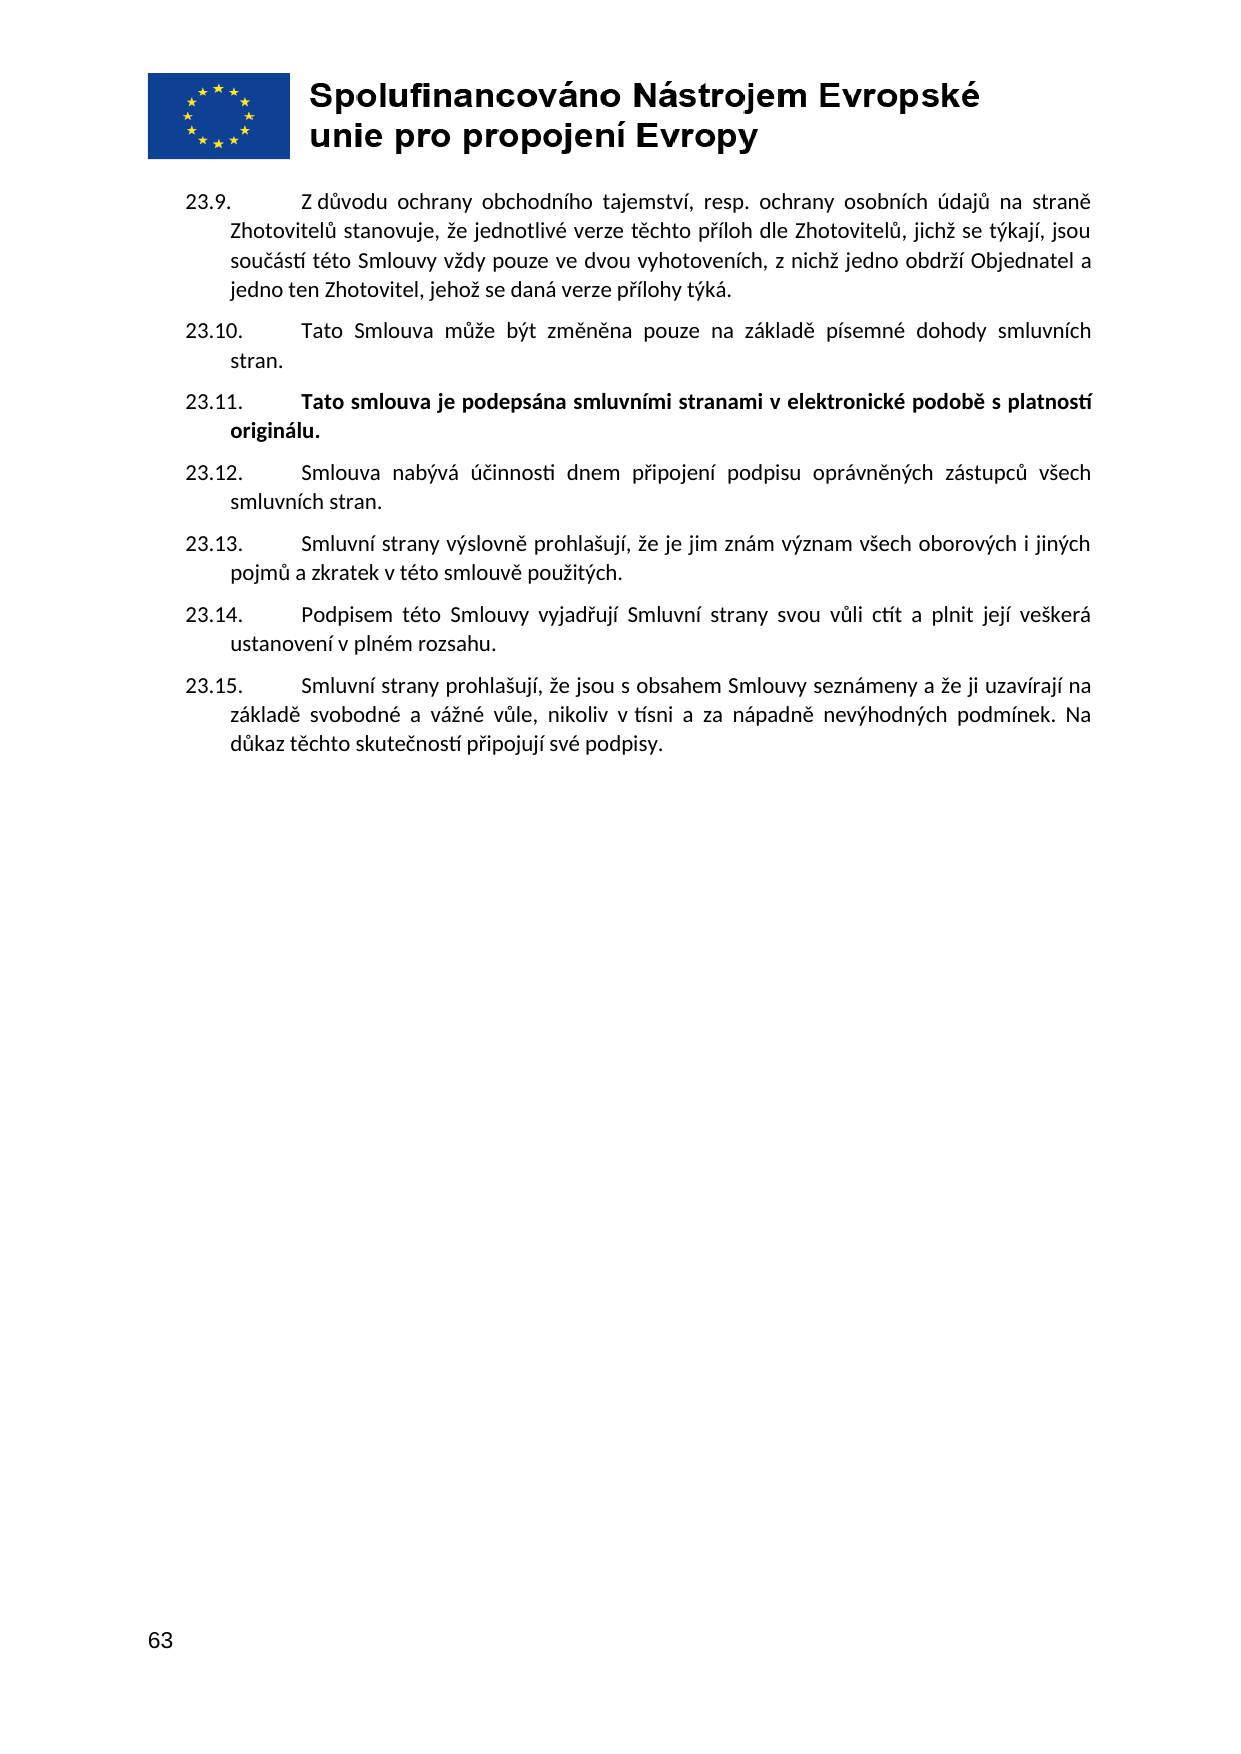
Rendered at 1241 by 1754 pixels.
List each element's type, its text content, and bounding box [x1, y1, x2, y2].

list Tato Smlouva může být změněna pouze na základě písemné dohody smluvních stran. [185, 316, 1093, 374]
list Tato smlouva je podepsána smluvními stranami v elektronické podobě s platností originálu. [185, 386, 1093, 445]
list Smluvní strany výslovně prohlašují, že je jim znám význam všech oborových i jiných pojmů a zkratek v této smlouvě použitých. [185, 528, 1093, 586]
list Podpisem této Smlouvy vyjadřují Smluvní strany svou vůli ctít a plnit její veškerá ustanovení v plném rozsahu. [185, 599, 1093, 657]
list Z důvodu ochrany obchodního tajemství, resp. ochrany osobních údajů na straně Zhotovitelů stanovuje, že jednotlivé verze těchto příloh dle Zhotovitelů, jichž se týkají, jsou součástí této Smlouvy vždy pouze ve dvou vyhotoveních, z nichž jedno obdrží Objednatel a jedno ten Zhotovitel, jehož se daná verze přílohy týká. [185, 186, 1093, 303]
list Smlouva nabývá účinnosti dnem připojení podpisu oprávněných zástupců všech smluvních stran. [185, 457, 1093, 516]
picture [147, 73, 991, 160]
list Smluvní strany prohlašují, že jsou s obsahem Smlouvy seznámeny a že ji uzavírají na základě svobodné a vážné vůle, nikoliv v tísni a za nápadně nevýhodných podmínek. Na důkaz těchto skutečností připojují své podpisy. [185, 670, 1093, 757]
